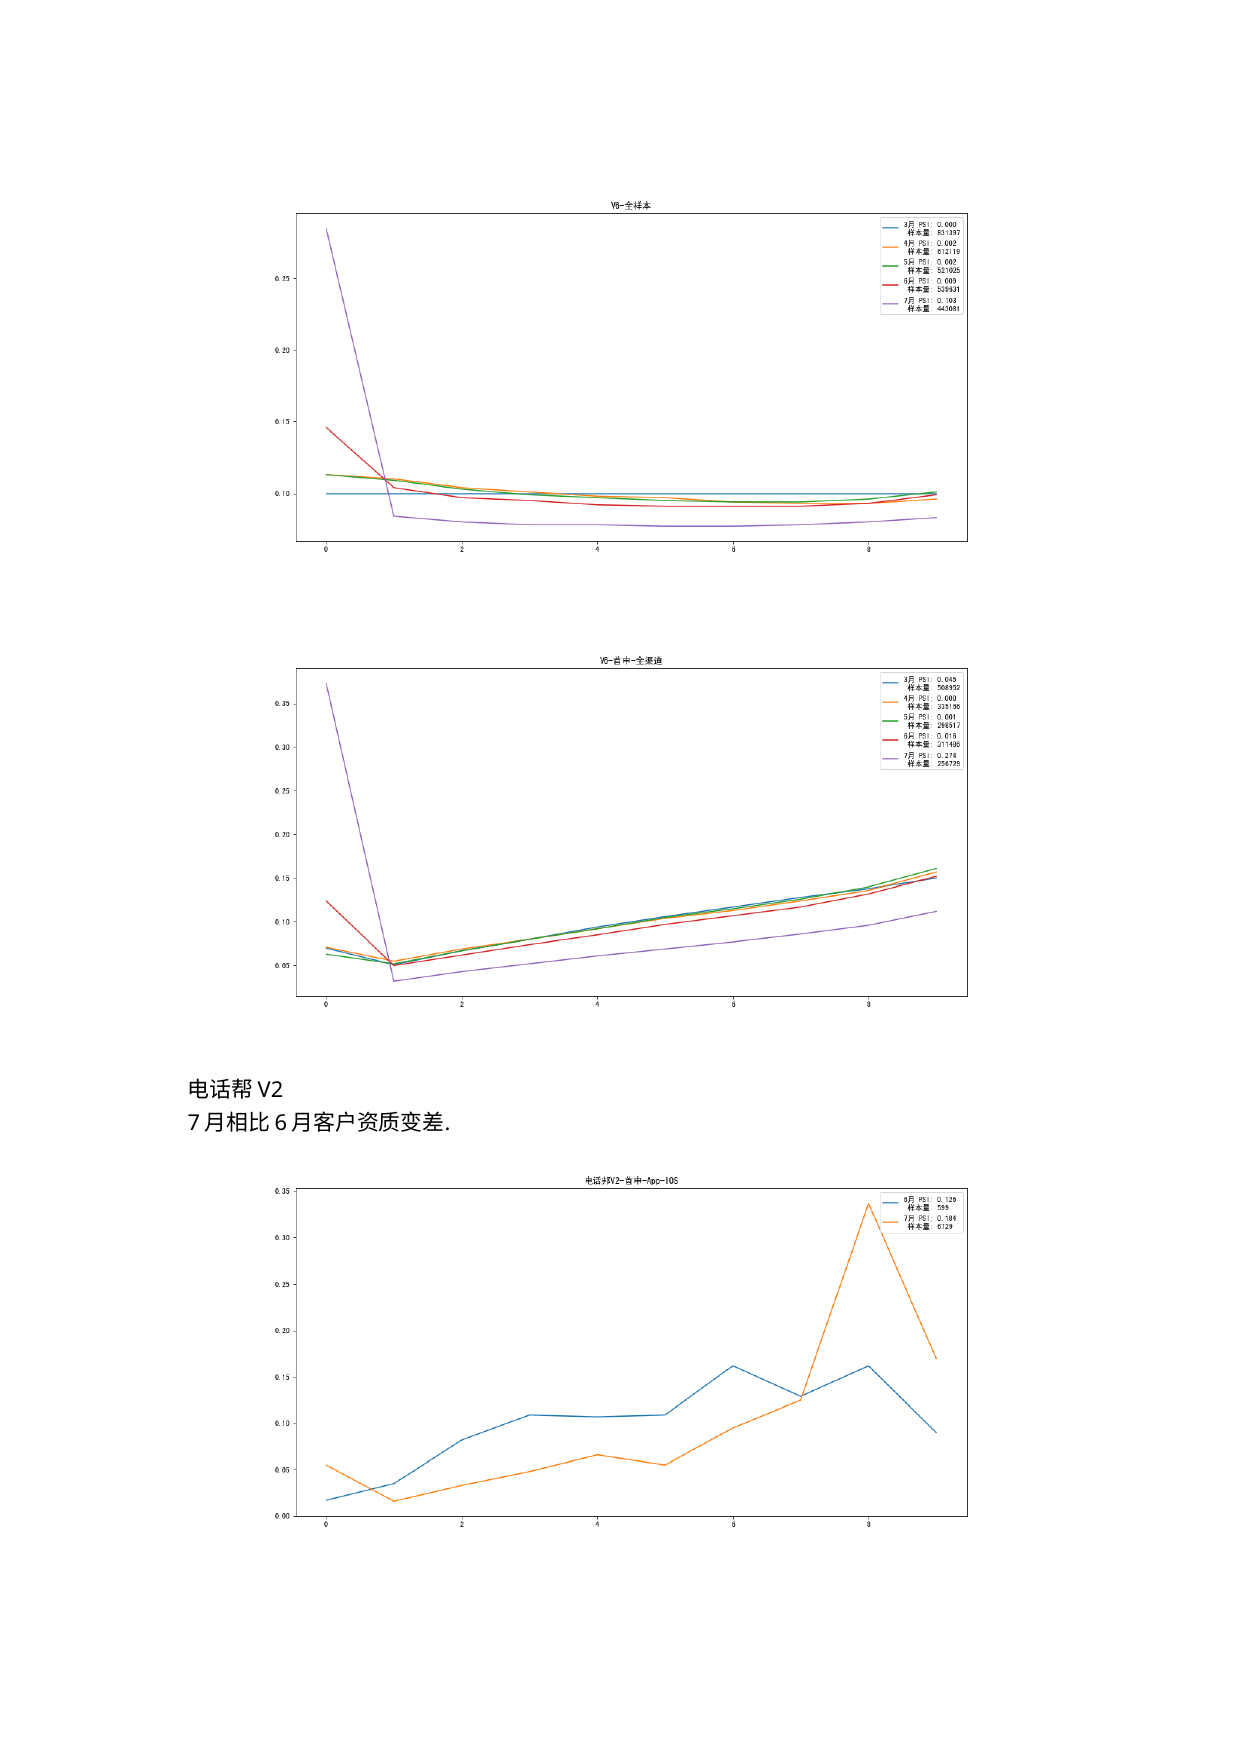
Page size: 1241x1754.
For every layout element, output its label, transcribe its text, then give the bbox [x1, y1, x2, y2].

picture [187, 1137, 1053, 1570]
text 7月相比6月客户资质变差. [187, 1104, 1053, 1137]
text 电话帮V2 [187, 1072, 1053, 1104]
picture [187, 162, 1053, 595]
picture [187, 617, 1053, 1050]
